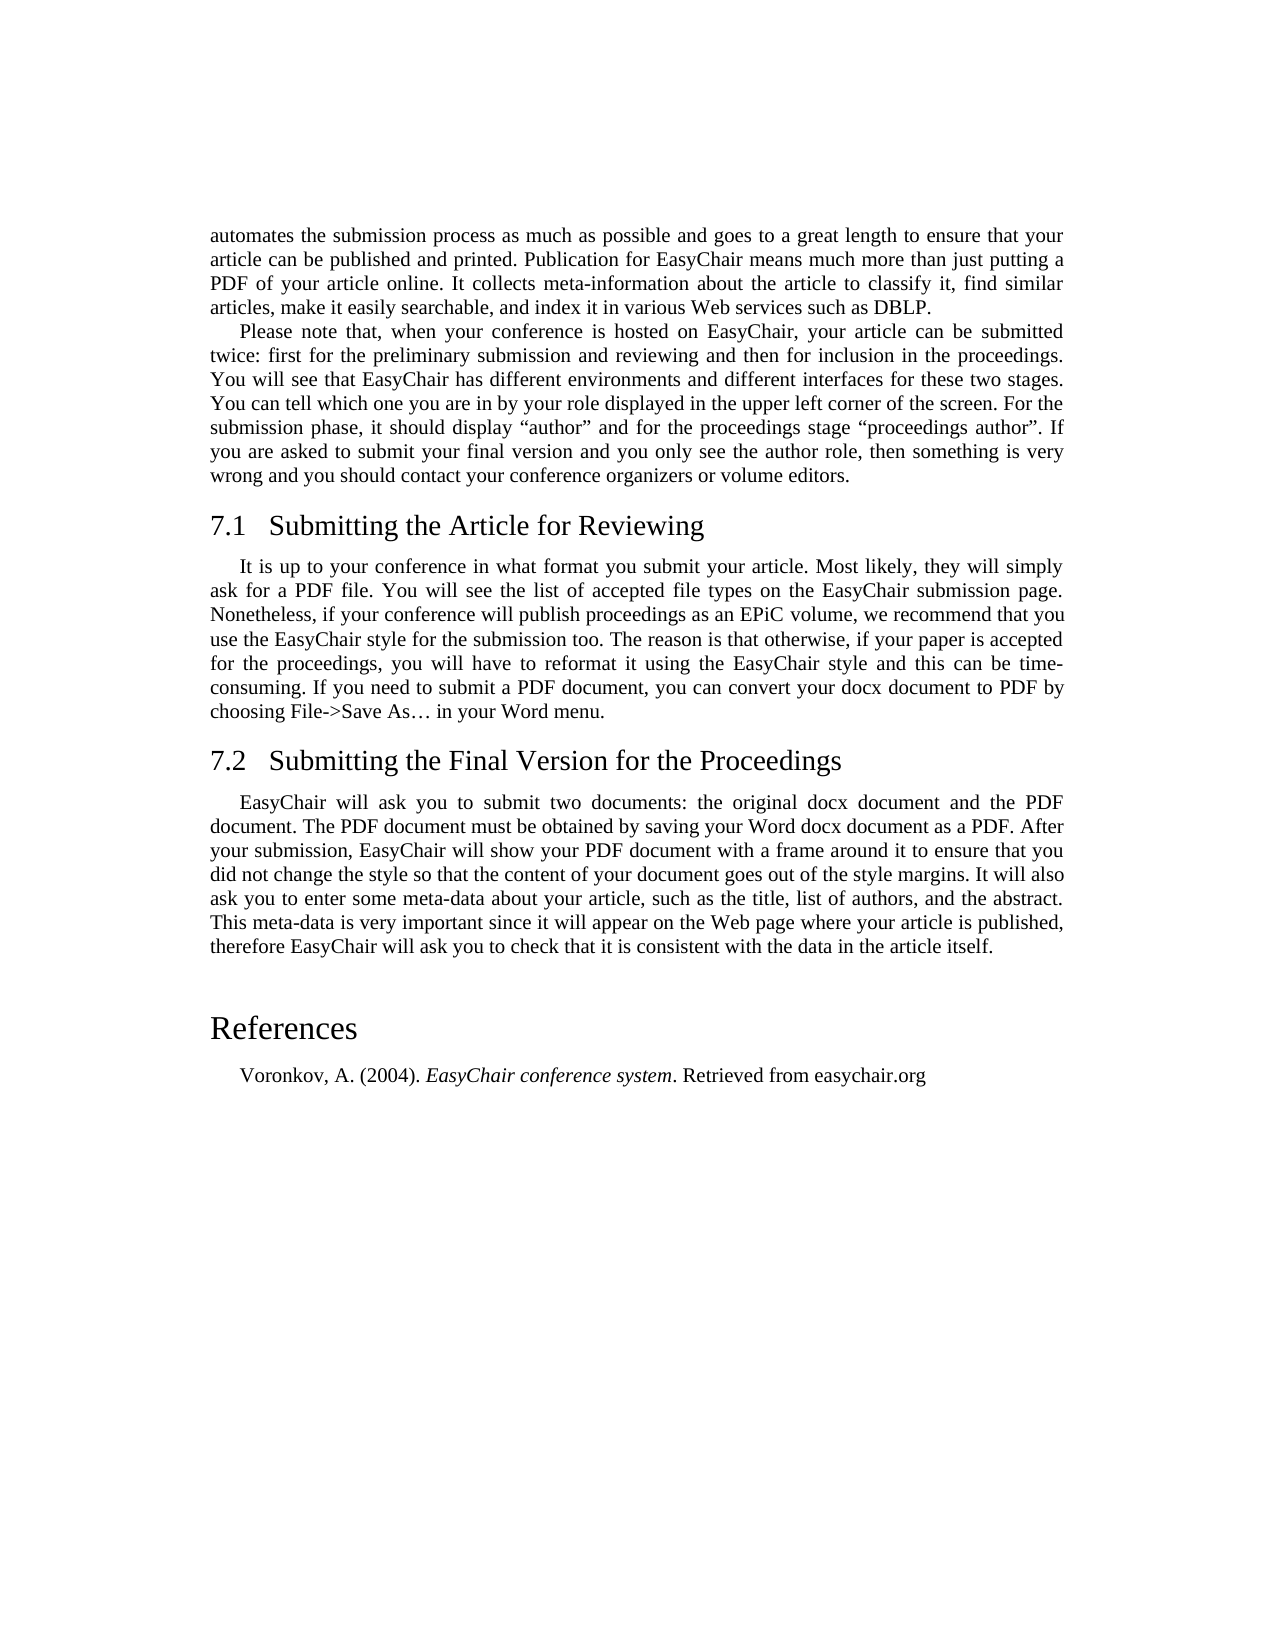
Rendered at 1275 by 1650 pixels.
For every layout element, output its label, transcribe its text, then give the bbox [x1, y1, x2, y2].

text It is up to your conference in what format you submit your article. Most likely, they will simply ask for a PDF file. You will see the list of accepted file types on the EasyChair submission page. Nonetheless, if your conference will publish proceedings as an EPiC volume, we recommend that you use the EasyChair style for the submission too. The reason is that otherwise, if your paper is accepted for the proceedings, you will have to reformat it using the EasyChair style and this can be time-consuming. If you need to submit a PDF document, you can convert your docx document to PDF by choosing File->Save As… in your Word menu. [210, 554, 1065, 723]
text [210, 223, 1065, 319]
text EasyChair will ask you to submit two documents: the original docx document and the PDF document. The PDF document must be obtained by saving your Word docx document as a PDF. After your submission, EasyChair will show your PDF document with a frame around it to ensure that you did not change the style so that the content of your document goes out of the style margins. It will also ask you to enter some meta-data about your article, such as the title, list of authors, and the abstract. This meta-data is very important since it will appear on the Web page where your article is published, therefore EasyChair will ask you to check that it is consistent with the data in the article itself. [210, 789, 1065, 958]
text Submitting the Final Version for the Proceedings [210, 743, 1065, 777]
text Please note that, when your conference is hosted on EasyChair, your article can be submitted twice: first for the preliminary submission and reviewing and then for inclusion in the proceedings. You will see that EasyChair has different environments and different interfaces for these two stages. You can tell which one you are in by your role displayed in the upper left corner of the screen. For the submission phase, it should display “author” and for the proceedings stage “proceedings author”. If you are asked to submit your final version and you only see the author role, then something is very wrong and you should contact your conference organizers or volume editors. [210, 319, 1065, 487]
text Submitting the Article for Reviewing [210, 508, 1065, 542]
